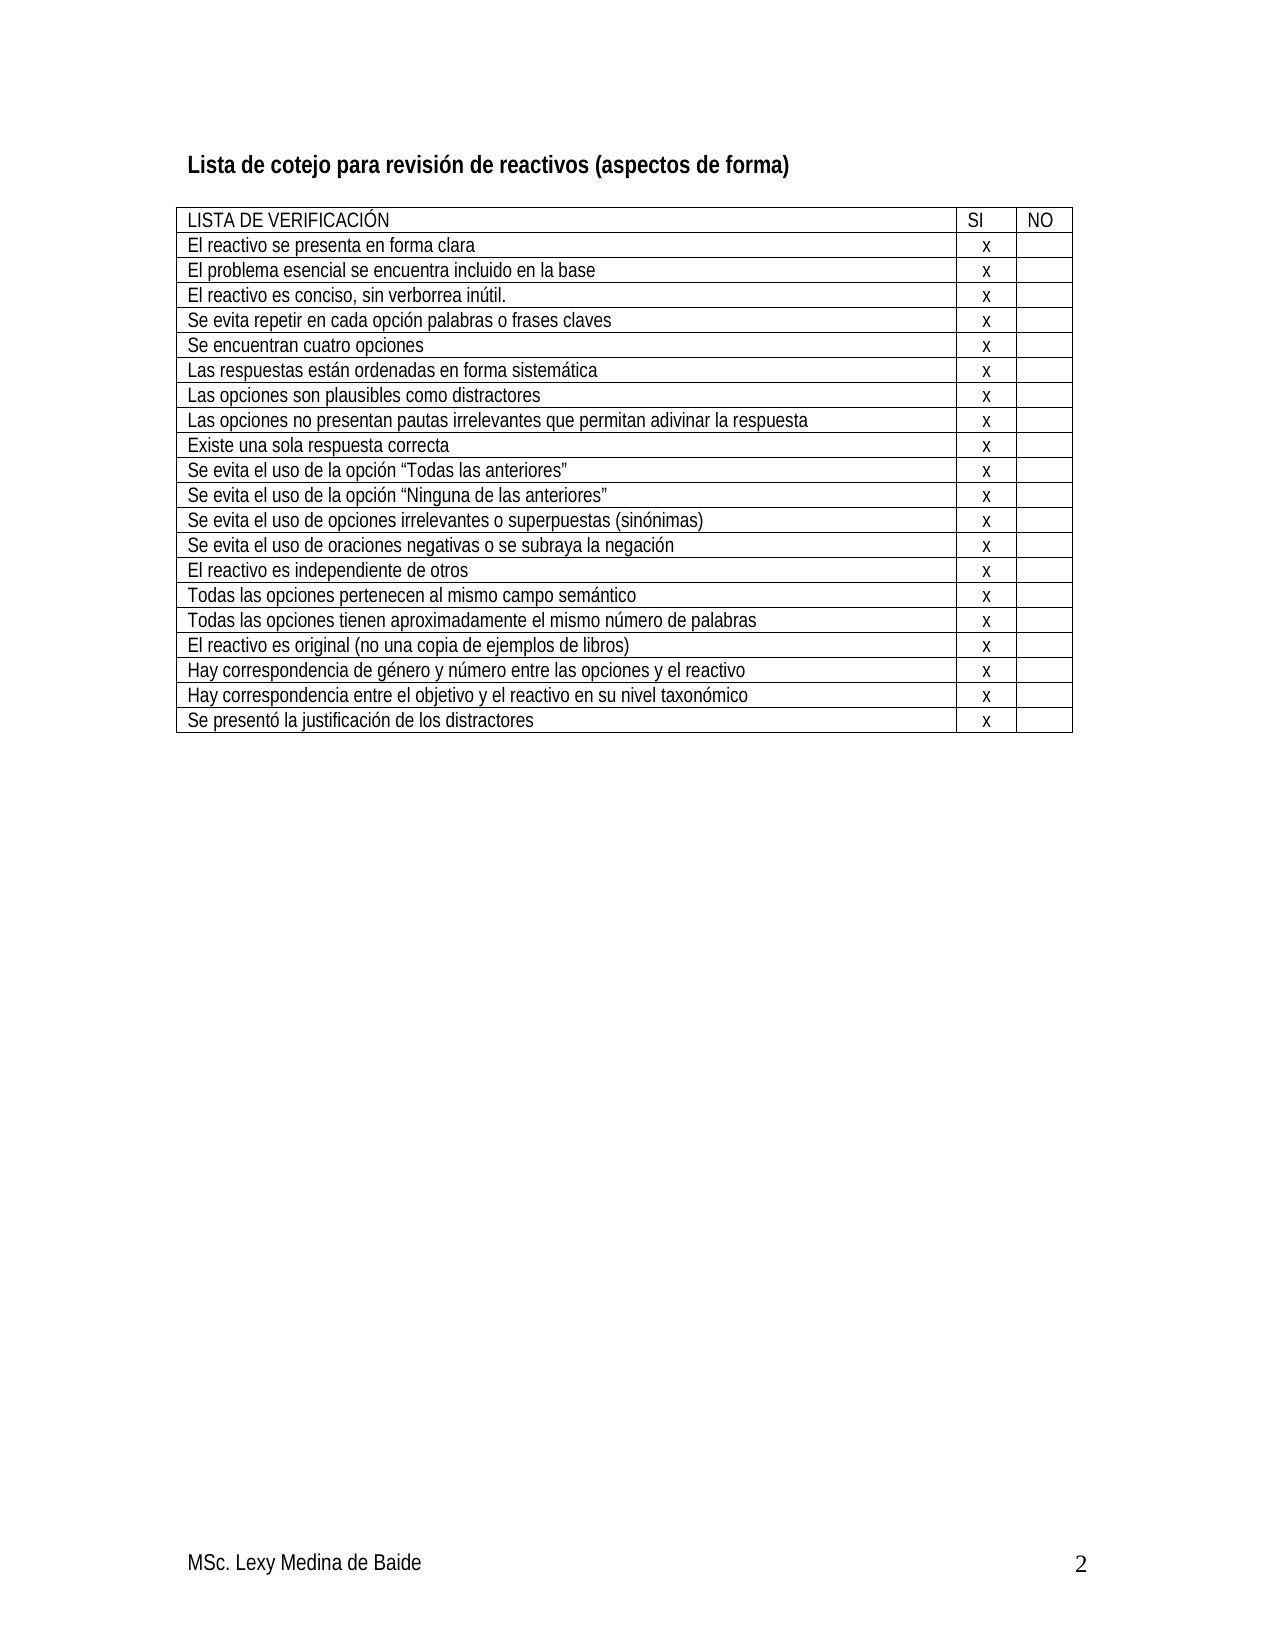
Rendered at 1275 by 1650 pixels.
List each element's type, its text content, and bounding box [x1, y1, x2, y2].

table_cell [1017, 383, 1072, 407]
table_cell [1017, 483, 1072, 507]
table_cell x [957, 583, 1016, 607]
table_cell [1017, 583, 1072, 607]
table_cell Se evita el uso de oraciones negativas o se subraya la negación [177, 533, 956, 557]
table_cell x [957, 333, 1016, 357]
table_cell [1017, 308, 1072, 332]
table_cell Se presentó la justificación de los distractores [177, 708, 956, 732]
table_cell x [957, 658, 1016, 682]
table_cell Todas las opciones tienen aproximadamente el mismo número de palabras [177, 608, 956, 632]
table_cell Hay correspondencia de género y número entre las opciones y el reactivo [177, 658, 956, 682]
table_cell [1017, 358, 1072, 382]
table_cell [1017, 558, 1072, 582]
table_cell [1017, 708, 1072, 732]
table_cell Se evita el uso de la opción “Todas las anteriores” [177, 458, 956, 482]
table_cell [1017, 233, 1072, 257]
table_cell x [957, 433, 1016, 457]
table_cell [1017, 533, 1072, 557]
table_cell x [957, 483, 1016, 507]
table_cell x [957, 283, 1016, 307]
table_cell [1017, 633, 1072, 657]
table_cell [1017, 408, 1072, 432]
table_cell Se evita repetir en cada opción palabras o frases claves [177, 308, 956, 332]
table_cell x [957, 558, 1016, 582]
table_cell El reactivo es independiente de otros [177, 558, 956, 582]
table_cell x [957, 708, 1016, 732]
table_cell [1017, 283, 1072, 307]
table_cell Hay correspondencia entre el objetivo y el reactivo en su nivel taxonómico [177, 683, 956, 707]
table_cell Se evita el uso de opciones irrelevantes o superpuestas (sinónimas) [177, 508, 956, 532]
table_cell x [957, 308, 1016, 332]
table_cell El problema esencial se encuentra incluido en la base [177, 258, 956, 282]
table_cell [1017, 508, 1072, 532]
table_cell [1017, 258, 1072, 282]
table_header SI [957, 208, 1016, 232]
table_cell x [957, 358, 1016, 382]
table_header NO [1017, 208, 1072, 232]
table_cell x [957, 258, 1016, 282]
table_cell Las opciones son plausibles como distractores [177, 383, 956, 407]
table_cell [1017, 333, 1072, 357]
table_cell x [957, 508, 1016, 532]
table_cell x [957, 533, 1016, 557]
table_cell [1017, 458, 1072, 482]
text Lista de cotejo para revisión de reactivos (aspectos de forma) [187, 150, 1087, 179]
table_cell El reactivo es original (no una copia de ejemplos de libros) [177, 633, 956, 657]
table_cell [1017, 608, 1072, 632]
table_cell Todas las opciones pertenecen al mismo campo semántico [177, 583, 956, 607]
table_cell [1017, 683, 1072, 707]
table_cell x [957, 633, 1016, 657]
table_cell x [957, 383, 1016, 407]
table_cell x [957, 233, 1016, 257]
table_cell El reactivo es conciso, sin verborrea inútil. [177, 283, 956, 307]
table_cell Se evita el uso de la opción “Ninguna de las anteriores” [177, 483, 956, 507]
table_cell [1017, 658, 1072, 682]
table_cell x [957, 408, 1016, 432]
table_cell x [957, 608, 1016, 632]
table_cell Las respuestas están ordenadas en forma sistemática [177, 358, 956, 382]
table_cell [1017, 433, 1072, 457]
table_cell x [957, 458, 1016, 482]
table_header LISTA DE VERIFICACIÓN [177, 208, 956, 232]
table_cell x [957, 683, 1016, 707]
table_cell Se encuentran cuatro opciones [177, 333, 956, 357]
table_cell Existe una sola respuesta correcta [177, 433, 956, 457]
table_cell Las opciones no presentan pautas irrelevantes que permitan adivinar la respuesta [177, 408, 956, 432]
table_cell El reactivo se presenta en forma clara [177, 233, 956, 257]
